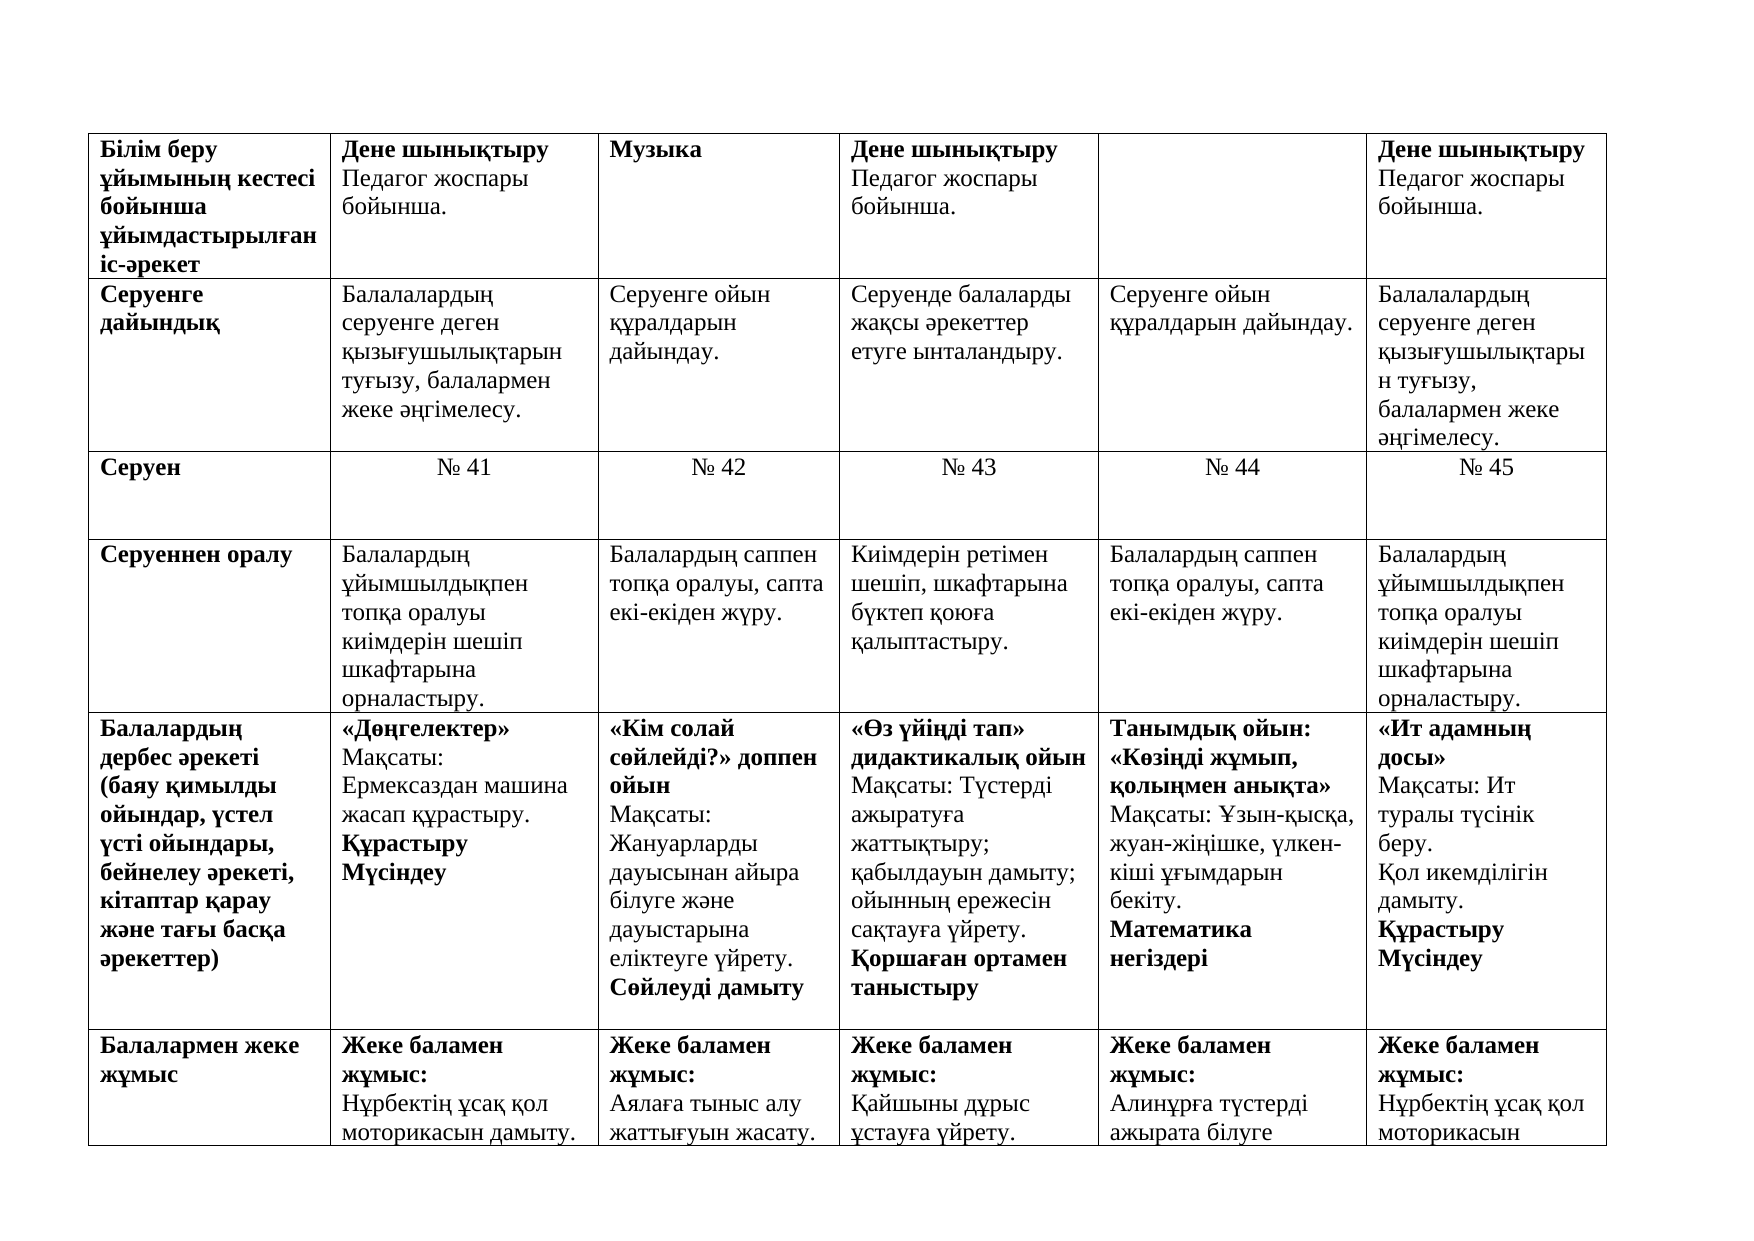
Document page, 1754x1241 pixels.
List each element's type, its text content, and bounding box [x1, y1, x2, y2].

table_cell № 45 [1367, 452, 1606, 538]
table_cell Дене шынықтыру Педагог жоспары бойынша. [331, 134, 598, 278]
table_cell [1367, 1030, 1606, 1145]
table_cell «Өз үйіңді тап» дидактикалық ойын Мақсаты: Түстерді ажыратуға жаттықтыру; қабылдауын дамыту; ойынның ережесін сақтауға үйрету. Қоршаған ортамен таныстыру [840, 713, 1098, 1029]
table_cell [331, 1030, 598, 1145]
table_cell Балалардың ұйымшылдықпен топқа оралуы киімдерін шешіп шкафтарына орналастыру. [331, 540, 598, 712]
table_cell Танымдық ойын: «Көзіңді жұмып, қолыңмен анықта» Мақсаты: Ұзын-қысқа, жуан-жіңішке, үлкен-кіші ұғымдарын бекіту. Математика негіздері [1099, 713, 1366, 1029]
table_cell Дене шынықтыру Педагог жоспары бойынша. [840, 134, 1098, 278]
table_cell Серуеннен оралу [89, 540, 330, 712]
table_cell Серуенде балаларды жақсы әрекеттер етуге ынталандыру. [840, 279, 1098, 451]
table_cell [1099, 1030, 1366, 1145]
table_cell «Ит адамның досы» Мақсаты: Ит туралы түсінік беру. Қол икемділігін дамыту. Құрастыру Мүсіндеу [1367, 713, 1606, 1029]
table_cell Балалалардың серуенге деген қызығушылықтарын туғызу, балалармен жеке әңгімелесу. [1367, 279, 1606, 451]
table_cell Музыка [599, 134, 839, 278]
table_cell Серуен [89, 452, 330, 538]
table_cell Серуенге дайындық [89, 279, 330, 451]
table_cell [89, 1030, 330, 1145]
table_cell Балалардың саппен топқа оралуы, сапта екі-екіден жүру. [599, 540, 839, 712]
table_cell № 42 [599, 452, 839, 538]
table_cell Серуенге ойын құралдарын дайындау. [599, 279, 839, 451]
table_cell Балалардың ұйымшылдықпен топқа оралуы киімдерін шешіп шкафтарына орналастыру. [1367, 540, 1606, 712]
table_cell «Кім солай сөйлейді?» доппен ойын Мақсаты: Жануарларды дауысынан айыра білуге және дауыстарына еліктеуге үйрету. Сөйлеуді дамыту [599, 713, 839, 1029]
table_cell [840, 1030, 1098, 1145]
table_cell Балалардың саппен топқа оралуы, сапта екі-екіден жүру. [1099, 540, 1366, 712]
table_cell № 41 [331, 452, 598, 538]
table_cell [599, 1030, 839, 1145]
table_cell Білім беру ұйымының кестесі бойынша ұйымдастырылған іс-әрекет [89, 134, 330, 278]
table_cell Киімдерін ретімен шешіп, шкафтарына бүктеп қоюға қалыптастыру. [840, 540, 1098, 712]
table_cell Серуенге ойын құралдарын дайындау. [1099, 279, 1366, 451]
table_cell Балалардың дербес әрекеті (баяу қимылды ойындар, үстел үсті ойындары, бейнелеу әрекеті, кітаптар қарау және тағы басқа әрекеттер) [89, 713, 330, 1029]
table_cell № 43 [840, 452, 1098, 538]
table_cell Балалалардың серуенге деген қызығушылықтарын туғызу, балалармен жеке әңгімелесу. [331, 279, 598, 451]
table_cell № 44 [1099, 452, 1366, 538]
table_cell [1099, 134, 1366, 278]
table_cell «Дөңгелектер» Мақсаты: Ермексаздан машина жасап құрастыру. Құрастыру Мүсіндеу [331, 713, 598, 1029]
table_cell Дене шынықтыру Педагог жоспары бойынша. [1367, 134, 1606, 278]
